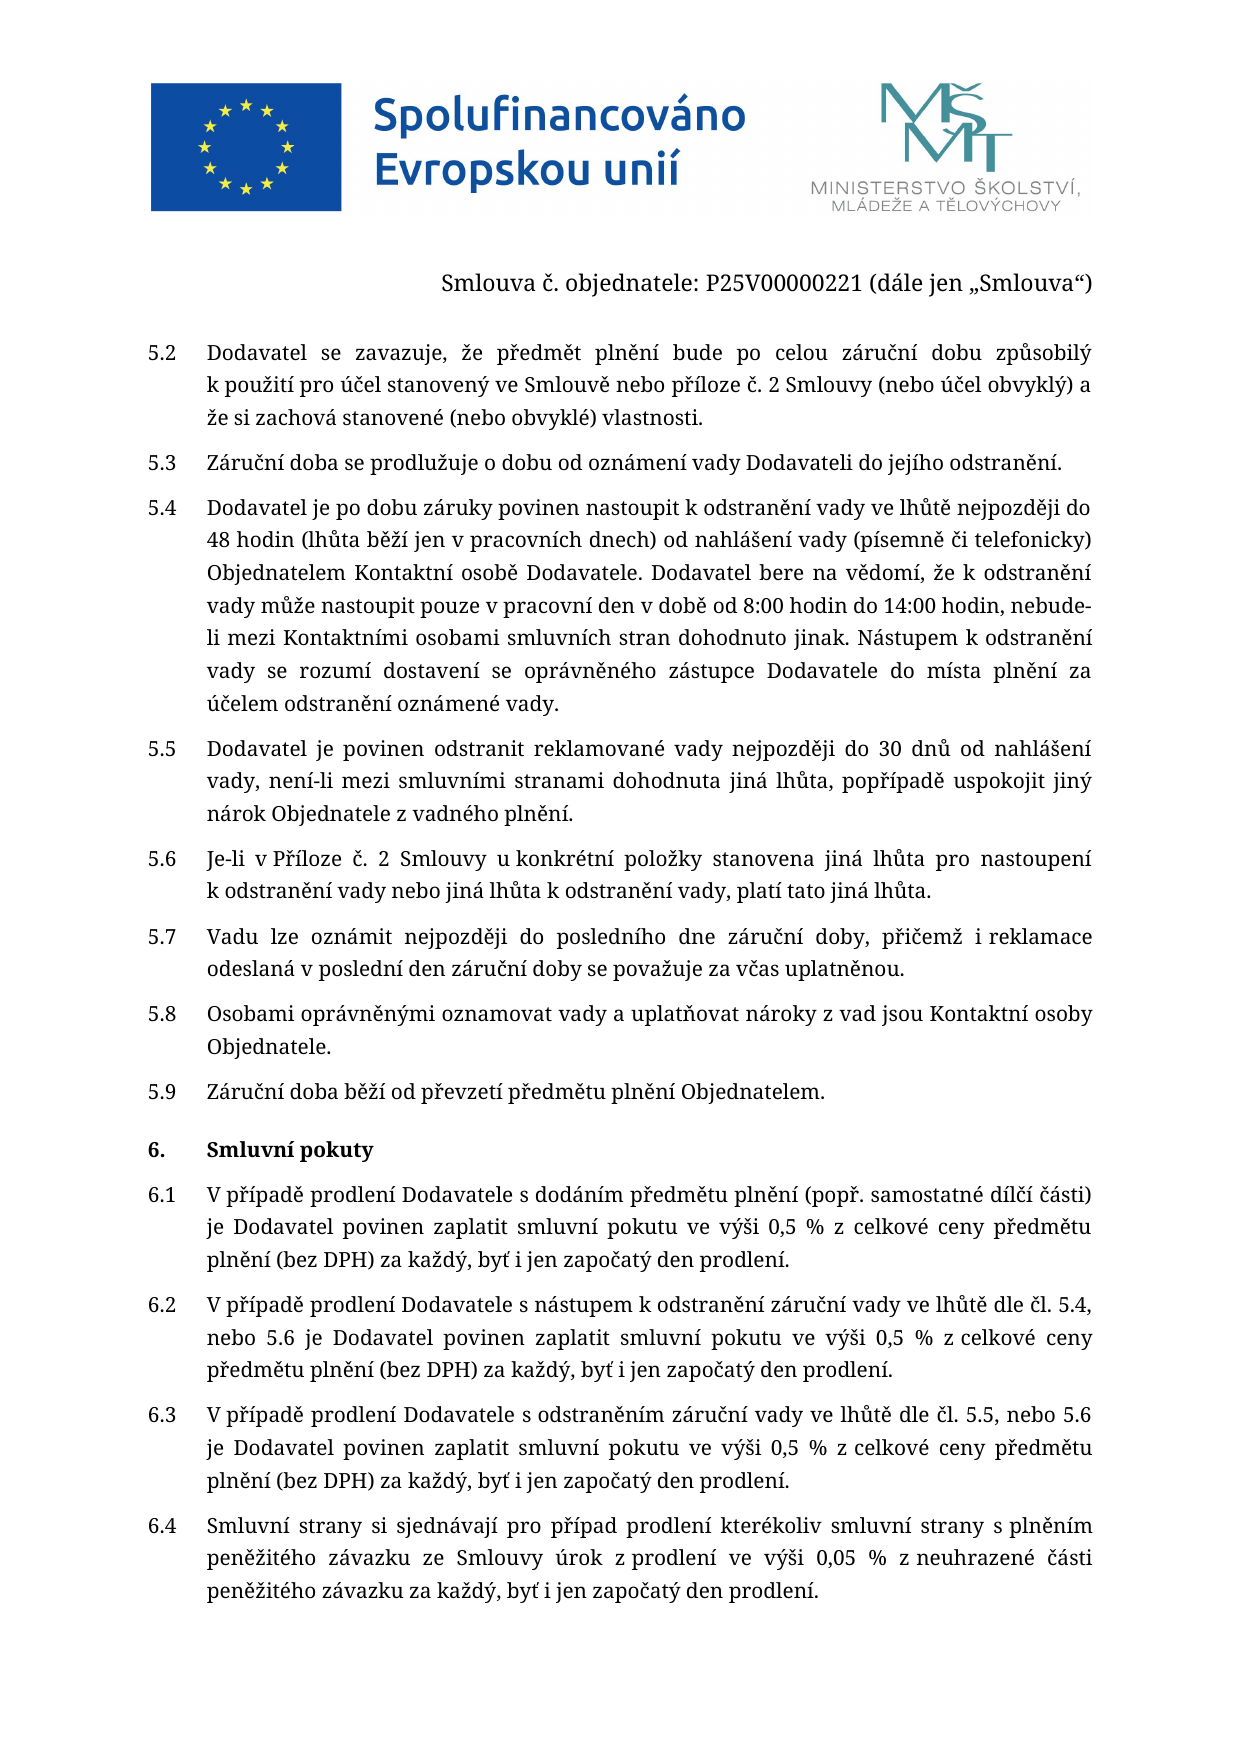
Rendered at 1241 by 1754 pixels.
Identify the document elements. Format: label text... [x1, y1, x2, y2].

list Dodavatel je povinen odstranit reklamované vady nejpozději do 30 dnů od nahlášení vady, není-li mezi smluvními stranami dohodnuta jiná lhůta, popřípadě uspokojit jiný nárok Objednatele z vadného plnění. [148, 734, 1093, 827]
list Dodavatel se zavazuje, že předmět plnění bude po celou záruční dobu způsobilý k použití pro účel stanovený ve Smlouvě nebo příloze č. 2 Smlouvy (nebo účel obvyklý) a že si zachová stanovené (nebo obvyklé) vlastnosti. [148, 338, 1093, 431]
list V případě prodlení Dodavatele s nástupem k odstranění záruční vady ve lhůtě dle čl. 5.4, nebo 5.6 je Dodavatel povinen zaplatit smluvní pokutu ve výši 0,5 % z celkové ceny předmětu plnění (bez DPH) za každý, byť i jen započatý den prodlení. [148, 1290, 1093, 1384]
picture [147, 80, 1093, 215]
list Osobami oprávněnými oznamovat vady a uplatňovat nároky z vad jsou Kontaktní osoby Objednatele. [148, 999, 1093, 1061]
list Smluvní strany si sjednávají pro případ prodlení kterékoliv smluvní strany s plněním peněžitého závazku ze Smlouvy úrok z prodlení ve výši 0,05 % z neuhrazené části peněžitého závazku za každý, byť i jen započatý den prodlení. [148, 1511, 1093, 1604]
list Záruční doba běží od převzetí předmětu plnění Objednatelem. [148, 1077, 1093, 1106]
list Smluvní pokuty [148, 1135, 1093, 1163]
list Je-li v Příloze č. 2 Smlouvy u konkrétní položky stanovena jiná lhůta pro nastoupení k odstranění vady nebo jiná lhůta k odstranění vady, platí tato jiná lhůta. [148, 844, 1093, 905]
list V případě prodlení Dodavatele s odstraněním záruční vady ve lhůtě dle čl. 5.5, nebo 5.6 je Dodavatel povinen zaplatit smluvní pokutu ve výši 0,5 % z celkové ceny předmětu plnění (bez DPH) za každý, byť i jen započatý den prodlení. [148, 1401, 1093, 1494]
list V případě prodlení Dodavatele s dodáním předmětu plnění (popř. samostatné dílčí části) je Dodavatel povinen zaplatit smluvní pokutu ve výši 0,5 % z celkové ceny předmětu plnění (bez DPH) za každý, byť i jen započatý den prodlení. [148, 1180, 1093, 1273]
list Dodavatel je po dobu záruky povinen nastoupit k odstranění vady ve lhůtě nejpozději do 48 hodin (lhůta běží jen v pracovních dnech) od nahlášení vady (písemně či telefonicky) Objednatelem Kontaktní osobě Dodavatele. Dodavatel bere na vědomí, že k odstranění vady může nastoupit pouze v pracovní den v době od 8:00 hodin do 14:00 hodin, nebude-li mezi Kontaktními osobami smluvních stran dohodnuto jinak. Nástupem k odstranění vady se rozumí dostavení se oprávněného zástupce Dodavatele do místa plnění za účelem odstranění oznámené vady. [148, 493, 1093, 717]
list Vadu lze oznámit nejpozději do posledního dne záruční doby, přičemž i reklamace odeslaná v poslední den záruční doby se považuje za včas uplatněnou. [148, 922, 1093, 983]
list Záruční doba se prodlužuje o dobu od oznámení vady Dodavateli do jejího odstranění. [148, 448, 1093, 476]
